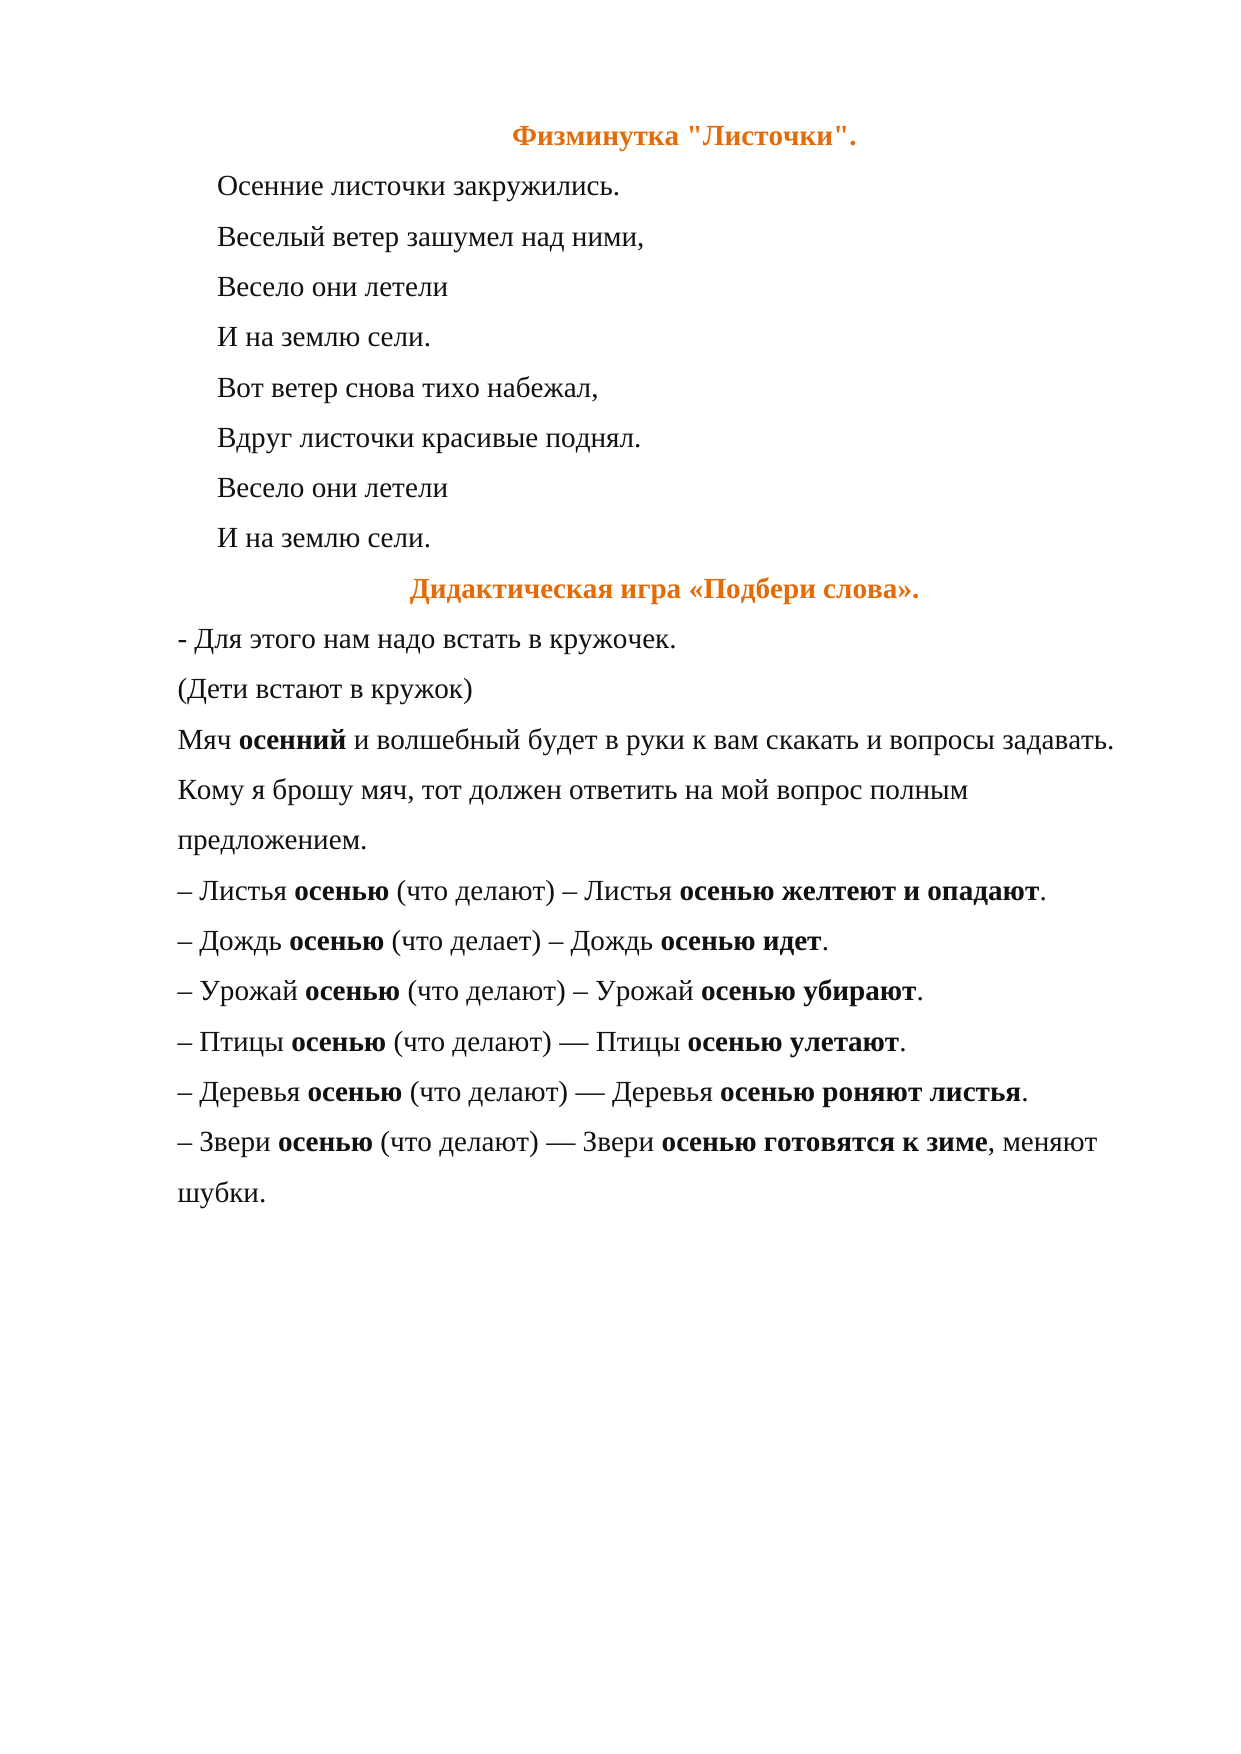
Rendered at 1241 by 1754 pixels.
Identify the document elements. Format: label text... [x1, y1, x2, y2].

text Осенние листочки закружились. [177, 168, 1152, 202]
text И на землю сели. [177, 521, 1152, 554]
text – Дождь осенью (что делает) – Дождь осенью идет. [177, 923, 1152, 957]
text Физминутка "Листочки". [177, 118, 1152, 152]
text – Урожай осенью (что делают) – Урожай осенью убирают. [177, 973, 1152, 1007]
text (Дети встают в кружок) [177, 672, 1152, 705]
text Вот ветер снова тихо набежал, [177, 370, 1152, 403]
text Весело они летели [177, 269, 1152, 303]
text – Листья осенью (что делают) – Листья осенью желтеют и опадают. [177, 873, 1152, 906]
text – Звери осенью (что делают) — Звери осенью готовятся к зиме, меняют шубки. [177, 1124, 1152, 1208]
text Мяч осенний и волшебный будет в руки к вам скакать и вопросы задавать. Кому я брошу мяч, тот должен ответить на мой вопрос полным предложением. [177, 722, 1152, 856]
text - Для этого нам надо встать в кружочек. [177, 621, 1152, 655]
text – Птицы осенью (что делают) — Птицы осенью улетают. [177, 1024, 1152, 1057]
text Дидактическая игра «Подбери слова». [177, 571, 1152, 604]
text Вдруг листочки красивые поднял. [177, 420, 1152, 453]
text – Деревья осенью (что делают) — Деревья осенью роняют листья. [177, 1074, 1152, 1108]
text И на землю сели. [177, 319, 1152, 353]
text Веселый ветер зашумел над ними, [177, 219, 1152, 252]
text Весело они летели [177, 470, 1152, 504]
